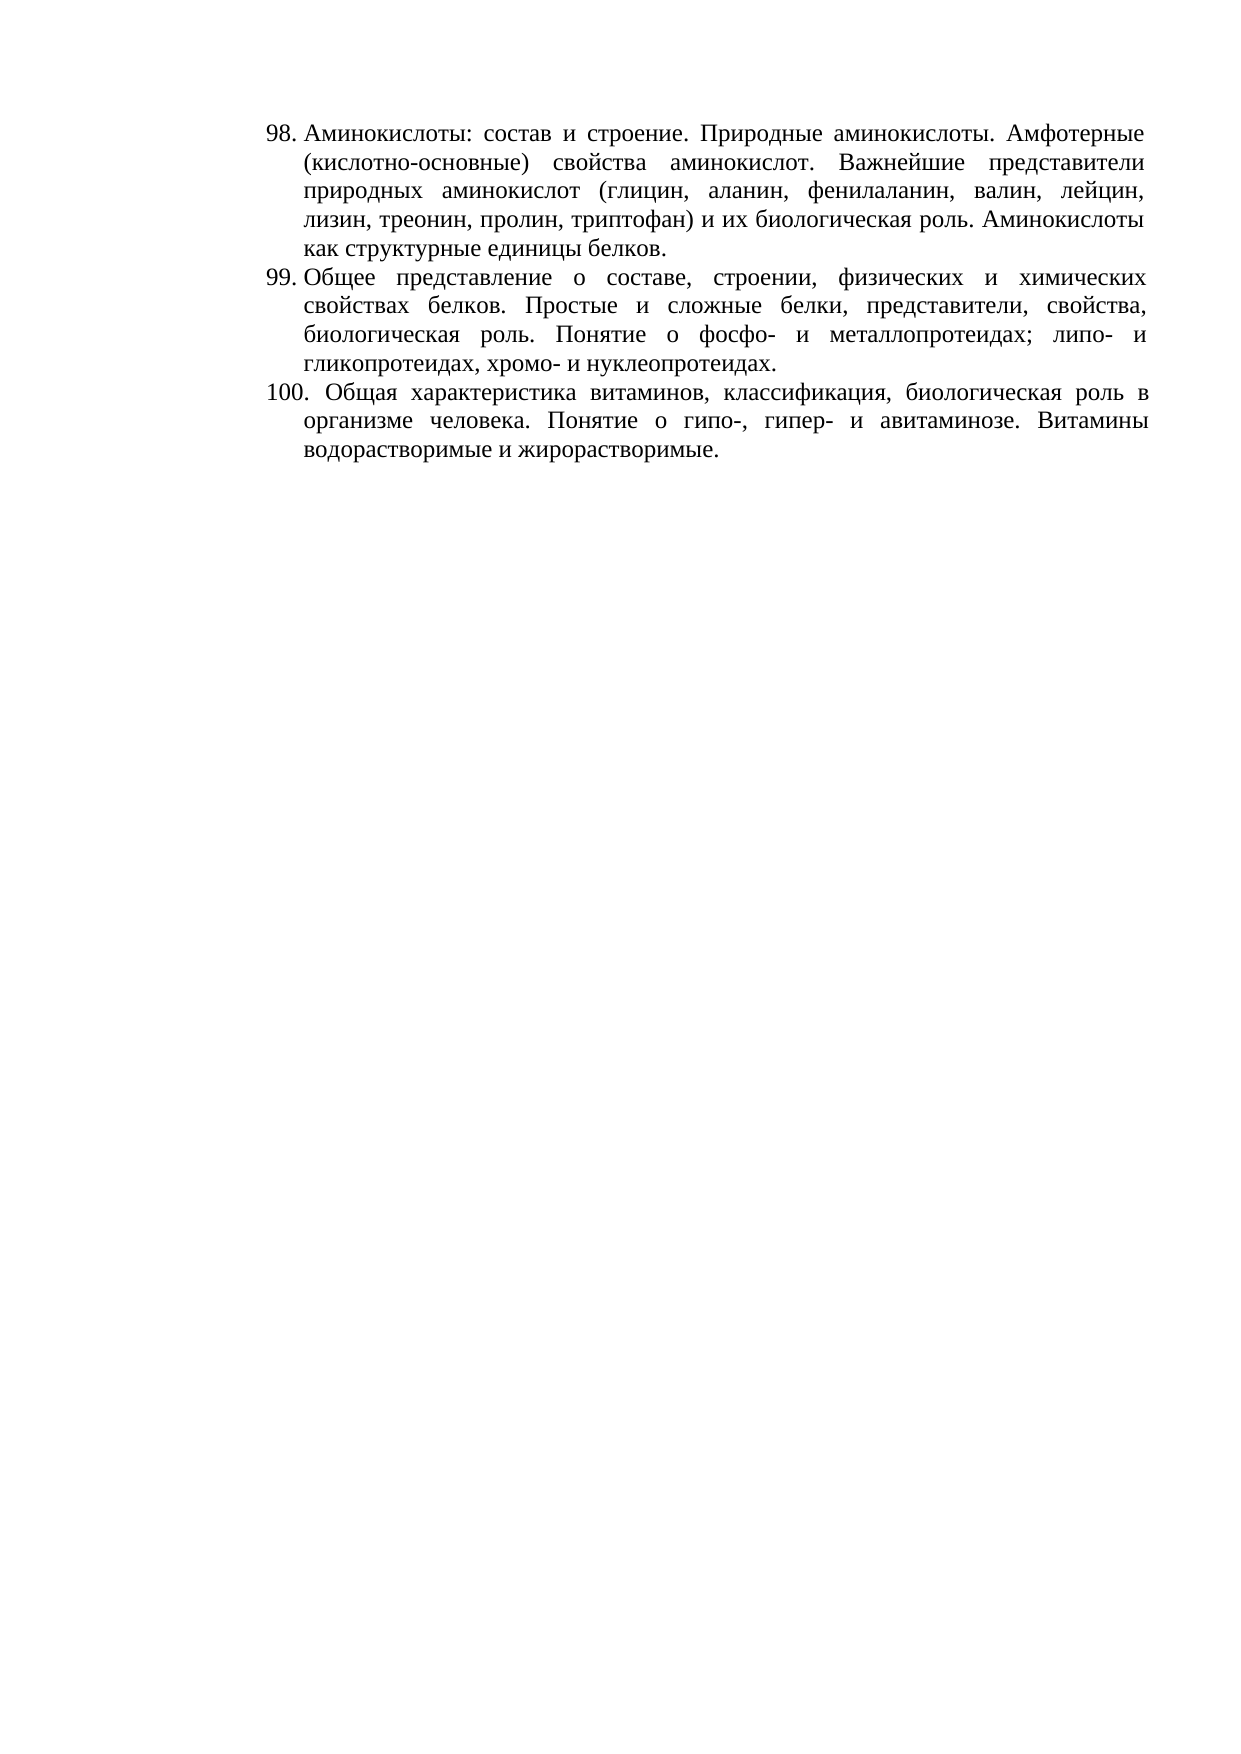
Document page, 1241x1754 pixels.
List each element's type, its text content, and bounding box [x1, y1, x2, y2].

list Аминокислоты: состав и строение. Природные аминокислоты. Амфотерные (кислотно-основные) свойства аминокислот. Важнейшие представители природных аминокислот (глицин, аланин, фенилаланин, валин, лейцин, лизин, треонин, пролин, триптофан) и их биологическая роль. Аминокислоты как структурные единицы белков. [266, 118, 1145, 262]
list Общее представление о составе, строении, физических и химических свойствах белков. Простые и сложные белки, представители, свойства, биологическая роль. Понятие о фосфо- и металлопротеидах; липо- и гликопротеидах, хромо- и нуклеопротеидах. [266, 262, 1147, 377]
list Общая характеристика витаминов, классификация, биологическая роль в организме человека. Понятие о гипо-, гипер- и авитаминозе. Витамины водорастворимые и жирорастворимые. [266, 377, 1149, 463]
